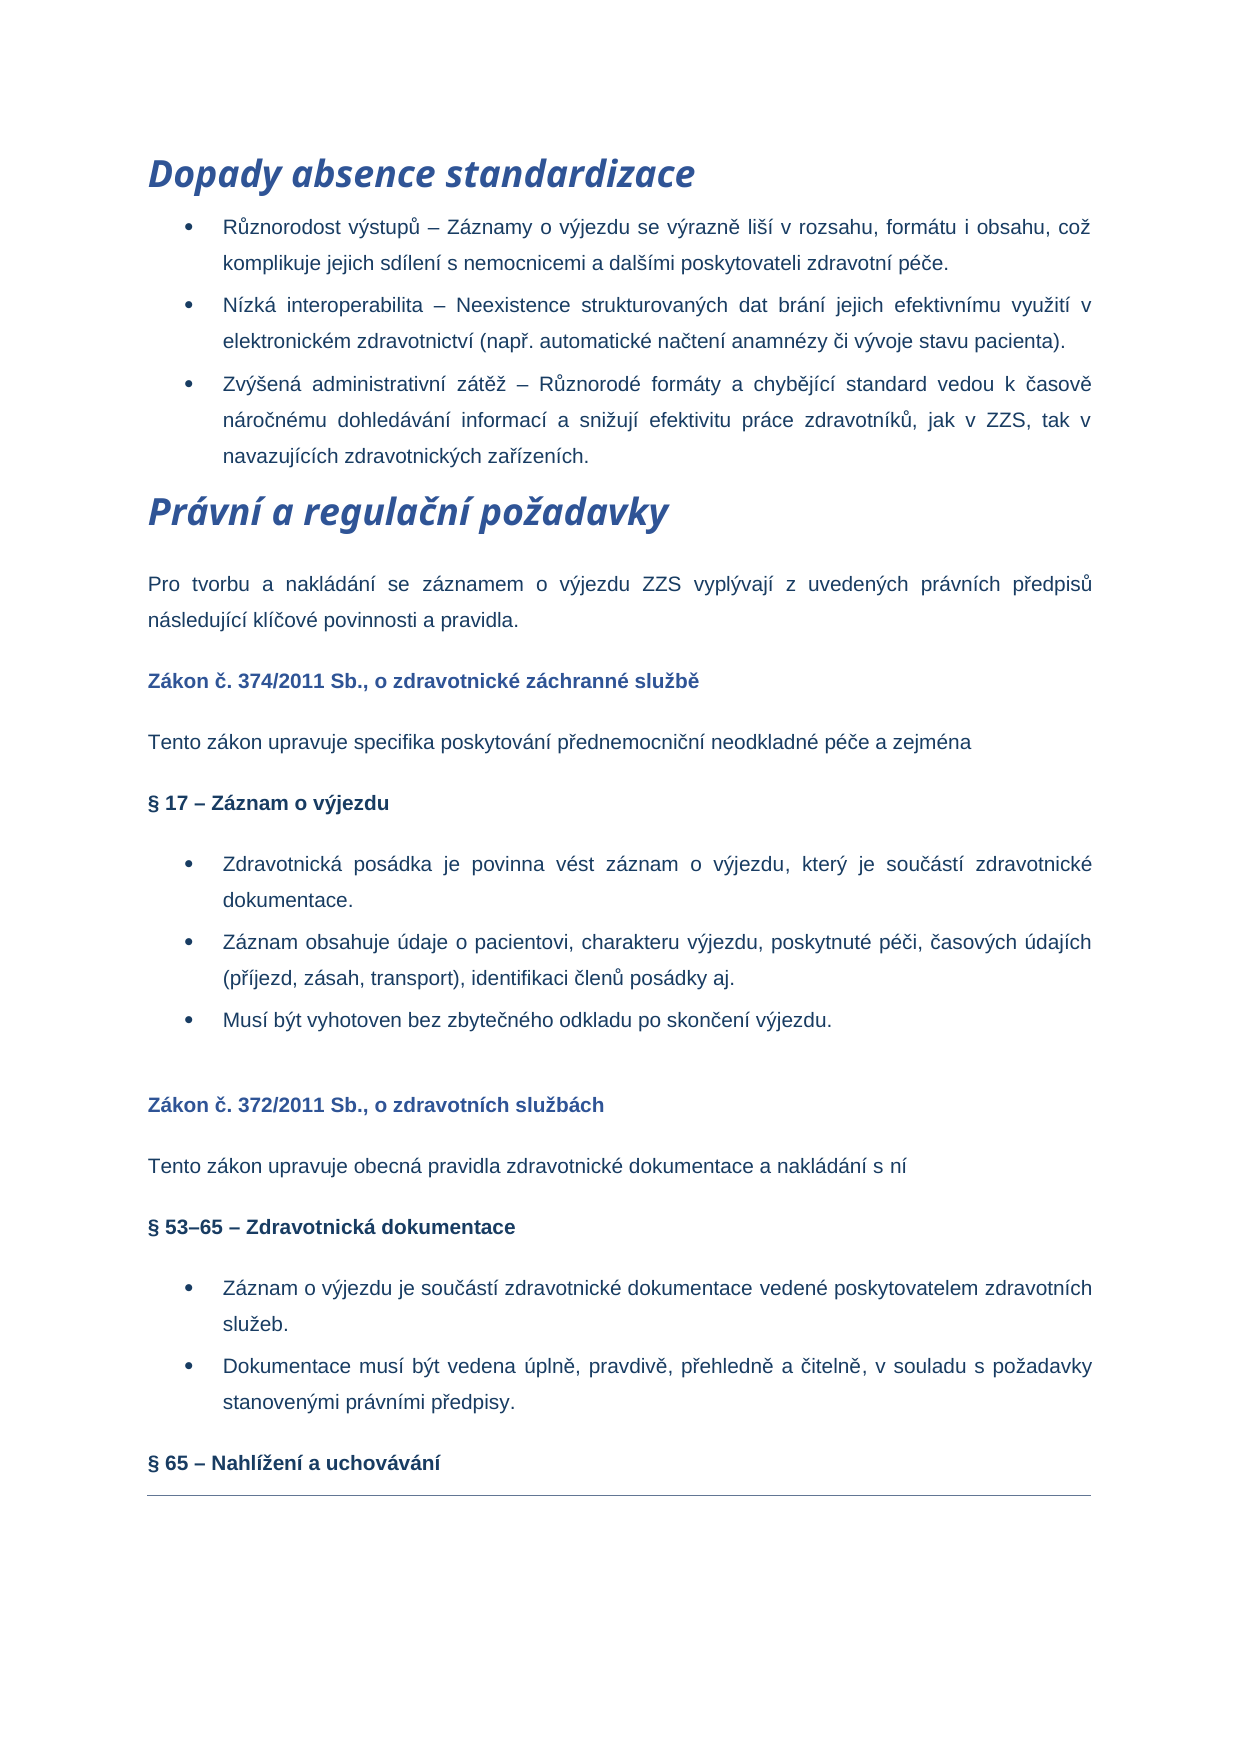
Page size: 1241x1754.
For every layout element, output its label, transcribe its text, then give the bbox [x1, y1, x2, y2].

text Zdravotnická posádka je povinna vést záznam o výjezdu, který je součástí zdravotnické dokumentace. [185, 852, 1093, 912]
text Dokumentace musí být vedena úplně, pravdivě, přehledně a čitelně, v souladu s požadavky stanovenými právními předpisy. [185, 1354, 1093, 1414]
subtitle Právní a regulační požadavky [148, 486, 1093, 537]
text Pro tvorbu a nakládání se záznamem o výjezdu ZZS vyplývají z uvedených právních předpisů následující klíčové povinnosti a pravidla. [148, 572, 1093, 632]
text Tento zákon upravuje specifika poskytování přednemocniční neodkladné péče a zejména [148, 730, 1093, 754]
text Záznam obsahuje údaje o pacientovi, charakteru výjezdu, poskytnuté péči, časových údajích (příjezd, zásah, transport), identifikaci členů posádky aj. [185, 930, 1093, 990]
text Záznam o výjezdu je součástí zdravotnické dokumentace vedené poskytovatelem zdravotních služeb. [185, 1275, 1093, 1335]
text § 53–65 – Zdravotnická dokumentace [148, 1214, 1093, 1238]
text Musí být vyhotoven bez zbytečného odkladu po skončení výjezdu. [185, 1008, 1093, 1032]
text Nízká interoperabilita – Neexistence strukturovaných dat brání jejich efektivnímu využití v elektronickém zdravotnictví (např. automatické načtení anamnézy či vývoje stavu pacienta). [185, 293, 1093, 353]
text § 65 – Nahlížení a uchovávání [148, 1451, 1093, 1474]
subtitle Dopady absence standardizace [148, 148, 1093, 199]
subtitle Zákon č. 374/2011 Sb., o zdravotnické záchranné službě [148, 669, 1093, 693]
text Zvýšená administrativní zátěž – Různorodé formáty a chybějící standard vedou k časově náročnému dohledávání informací a snižují efektivitu práce zdravotníků, jak v ZZS, tak v navazujících zdravotnických zařízeních. [185, 372, 1093, 467]
text § 17 – Záznam o výjezdu [148, 791, 1093, 815]
text Tento zákon upravuje obecná pravidla zdravotnické dokumentace a nakládání s ní [148, 1153, 1093, 1177]
subtitle Zákon č. 372/2011 Sb., o zdravotních službách [148, 1093, 1093, 1117]
text Různorodost výstupů – Záznamy o výjezdu se výrazně liší v rozsahu, formátu i obsahu, což komplikuje jejich sdílení s nemocnicemi a dalšími poskytovateli zdravotní péče. [185, 215, 1093, 275]
